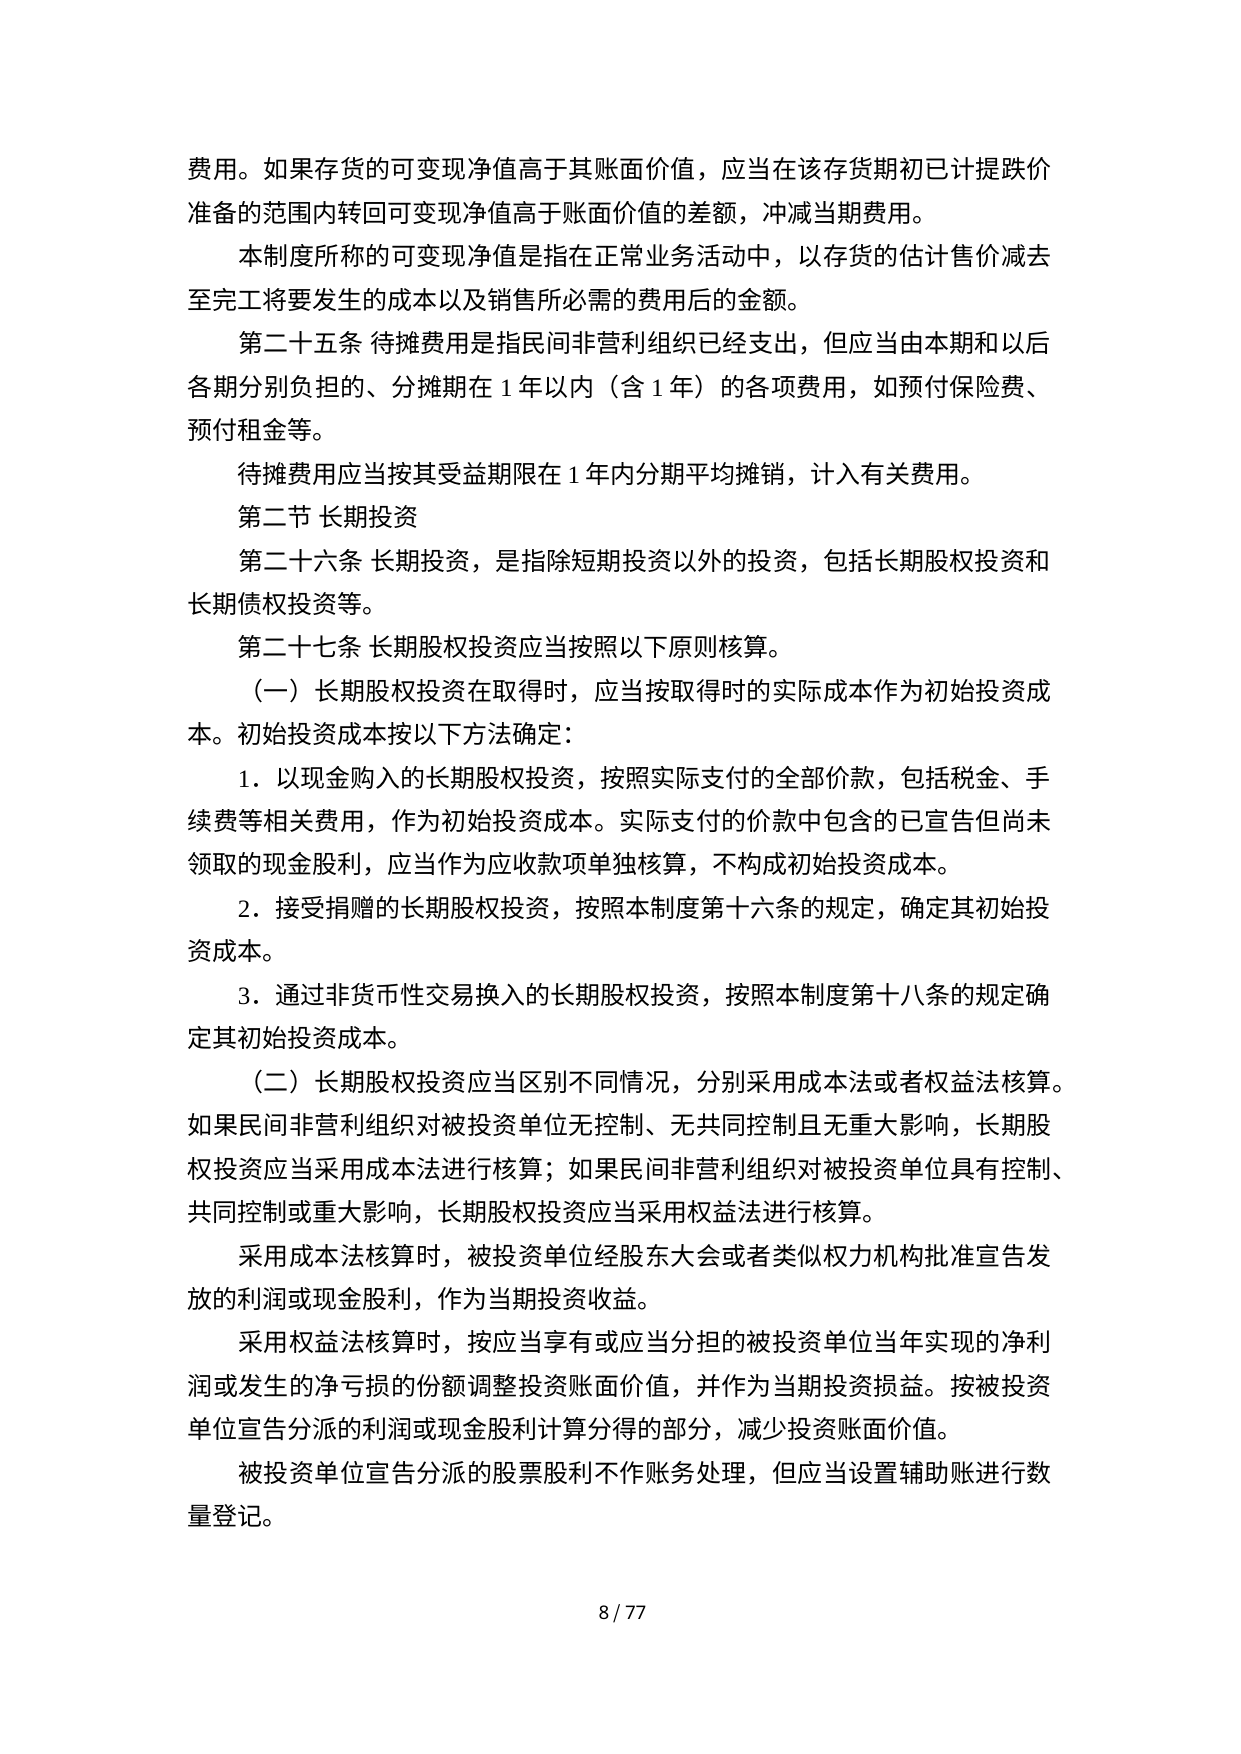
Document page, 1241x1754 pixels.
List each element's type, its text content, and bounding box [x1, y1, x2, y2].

text 3．通过非货币性交易换入的长期股权投资，按照本制度第十八条的规定确定其初始投资成本。 [187, 975, 1053, 1055]
text 第二十六条 长期投资，是指除短期投资以外的投资，包括长期股权投资和长期债权投资等。 [187, 541, 1053, 621]
text 待摊费用应当按其受益期限在1年内分期平均摊销，计入有关费用。 [187, 454, 1053, 490]
text 2．接受捐赠的长期股权投资，按照本制度第十六条的规定，确定其初始投资成本。 [187, 888, 1053, 968]
text 被投资单位宣告分派的股票股利不作账务处理，但应当设置辅助账进行数量登记。 [187, 1453, 1053, 1533]
text 第二十五条 待摊费用是指民间非营利组织已经支出，但应当由本期和以后各期分别负担的、分摊期在1年以内（含1年）的各项费用，如预付保险费、预付租金等。 [187, 324, 1053, 447]
text 第二节 长期投资 [187, 497, 1053, 534]
text 采用权益法核算时，按应当享有或应当分担的被投资单位当年实现的净利润或发生的净亏损的份额调整投资账面价值，并作为当期投资损益。按被投资单位宣告分派的利润或现金股利计算分得的部分，减少投资账面价值。 [187, 1323, 1053, 1446]
text （二）长期股权投资应当区别不同情况，分别采用成本法或者权益法核算。如果民间非营利组织对被投资单位无控制、无共同控制且无重大影响，长期股权投资应当采用成本法进行核算；如果民间非营利组织对被投资单位具有控制、共同控制或重大影响，长期股权投资应当采用权益法进行核算。 [187, 1062, 1053, 1229]
text 采用成本法核算时，被投资单位经股东大会或者类似权力机构批准宣告发放的利润或现金股利，作为当期投资收益。 [187, 1236, 1053, 1316]
text 本制度所称的可变现净值是指在正常业务活动中，以存货的估计售价减去至完工将要发生的成本以及销售所必需的费用后的金额。 [187, 237, 1053, 317]
text 第二十七条 长期股权投资应当按照以下原则核算。 [187, 628, 1053, 664]
text 1．以现金购入的长期股权投资，按照实际支付的全部价款，包括税金、手续费等相关费用，作为初始投资成本。实际支付的价款中包含的已宣告但尚未领取的现金股利，应当作为应收款项单独核算，不构成初始投资成本。 [187, 758, 1053, 881]
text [187, 150, 1053, 230]
text （一）长期股权投资在取得时，应当按取得时的实际成本作为初始投资成本。初始投资成本按以下方法确定： [187, 671, 1053, 751]
